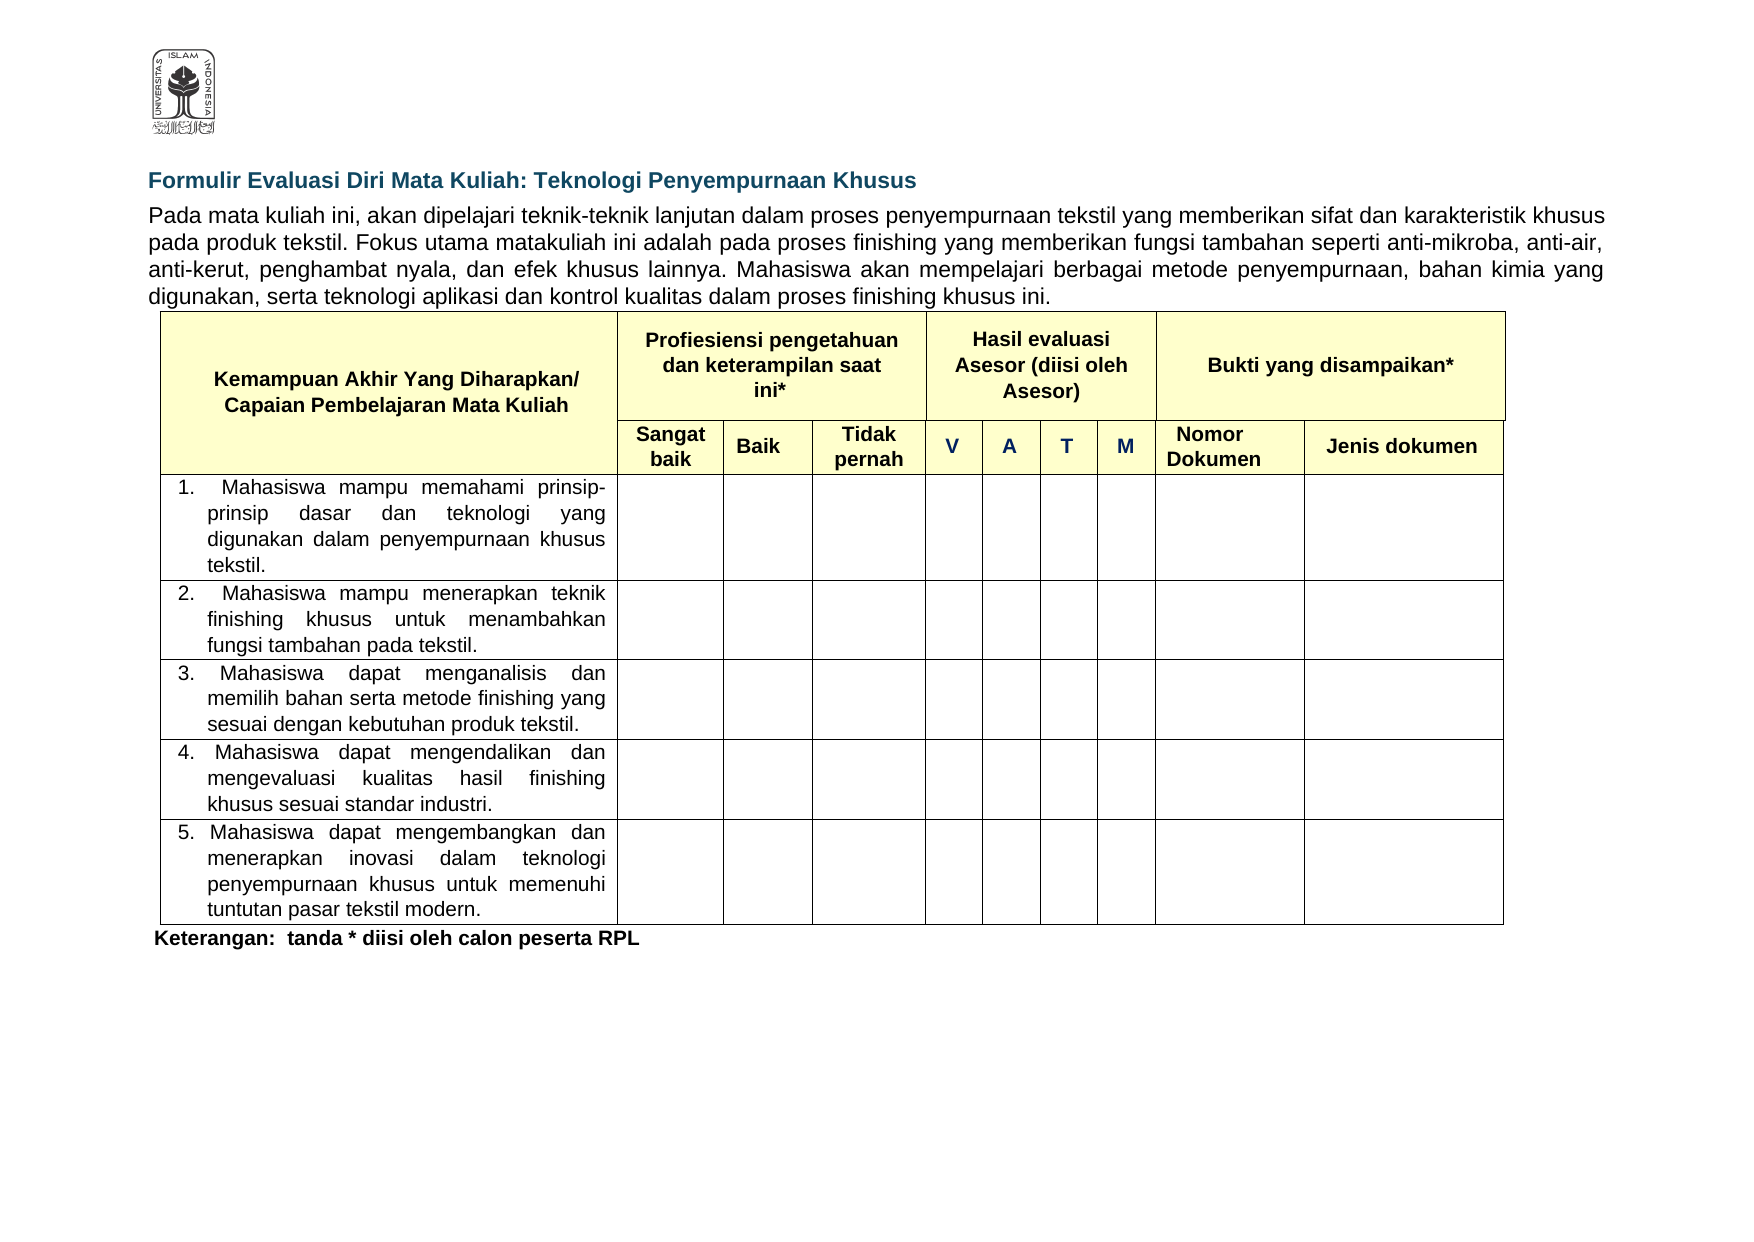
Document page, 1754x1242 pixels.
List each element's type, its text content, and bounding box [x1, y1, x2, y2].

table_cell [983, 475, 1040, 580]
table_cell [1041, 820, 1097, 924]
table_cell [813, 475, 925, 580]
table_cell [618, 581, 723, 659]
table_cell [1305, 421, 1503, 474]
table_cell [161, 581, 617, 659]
text Keterangan: tanda * diisi oleh calon peserta RPL [148, 925, 1607, 949]
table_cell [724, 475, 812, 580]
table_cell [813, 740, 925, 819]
picture [135, 34, 232, 150]
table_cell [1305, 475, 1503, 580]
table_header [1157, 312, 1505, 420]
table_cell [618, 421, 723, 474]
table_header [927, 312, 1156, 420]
subtitle Formulir Evaluasi Diri Mata Kuliah: Teknologi Penyempurnaan Khusus [148, 167, 1607, 193]
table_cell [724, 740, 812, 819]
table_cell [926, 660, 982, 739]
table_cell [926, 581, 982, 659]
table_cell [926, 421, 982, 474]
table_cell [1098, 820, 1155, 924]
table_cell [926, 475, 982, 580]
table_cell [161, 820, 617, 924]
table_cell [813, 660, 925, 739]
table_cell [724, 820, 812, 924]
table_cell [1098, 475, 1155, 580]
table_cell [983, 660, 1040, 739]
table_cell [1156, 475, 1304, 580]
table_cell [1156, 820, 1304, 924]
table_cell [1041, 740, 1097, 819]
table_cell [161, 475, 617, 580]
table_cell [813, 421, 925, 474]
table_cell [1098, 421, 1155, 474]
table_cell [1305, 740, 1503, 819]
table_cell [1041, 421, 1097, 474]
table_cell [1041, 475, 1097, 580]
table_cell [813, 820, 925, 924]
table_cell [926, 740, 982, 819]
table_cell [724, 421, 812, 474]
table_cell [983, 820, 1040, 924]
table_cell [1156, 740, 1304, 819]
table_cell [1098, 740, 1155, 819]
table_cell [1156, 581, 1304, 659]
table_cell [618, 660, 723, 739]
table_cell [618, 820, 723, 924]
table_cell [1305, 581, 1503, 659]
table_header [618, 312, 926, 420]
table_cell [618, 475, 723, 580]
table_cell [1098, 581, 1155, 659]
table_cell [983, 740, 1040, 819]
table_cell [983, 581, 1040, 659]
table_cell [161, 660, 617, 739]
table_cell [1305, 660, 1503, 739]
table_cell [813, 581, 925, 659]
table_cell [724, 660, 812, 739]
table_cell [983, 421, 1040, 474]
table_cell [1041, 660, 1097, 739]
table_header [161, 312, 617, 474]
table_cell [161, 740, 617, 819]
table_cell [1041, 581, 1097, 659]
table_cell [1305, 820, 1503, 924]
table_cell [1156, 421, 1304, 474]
text Pada mata kuliah ini, akan dipelajari teknik-teknik lanjutan dalam proses penyempurnaan tekstil yang memberikan sifat dan karakteristik khusus pada produk tekstil. Fokus utama matakuliah ini adalah pada proses finishing yang memberikan fungsi tambahan seperti anti-mikroba, anti-air, anti-kerut, penghambat nyala, dan efek khusus lainnya. Mahasiswa akan mempelajari berbagai metode penyempurnaan, bahan kimia yang digunakan, serta teknologi aplikasi dan kontrol kualitas dalam proses finishing khusus ini. [148, 202, 1605, 310]
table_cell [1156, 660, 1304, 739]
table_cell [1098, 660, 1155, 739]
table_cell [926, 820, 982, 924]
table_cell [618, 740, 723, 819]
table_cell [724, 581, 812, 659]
